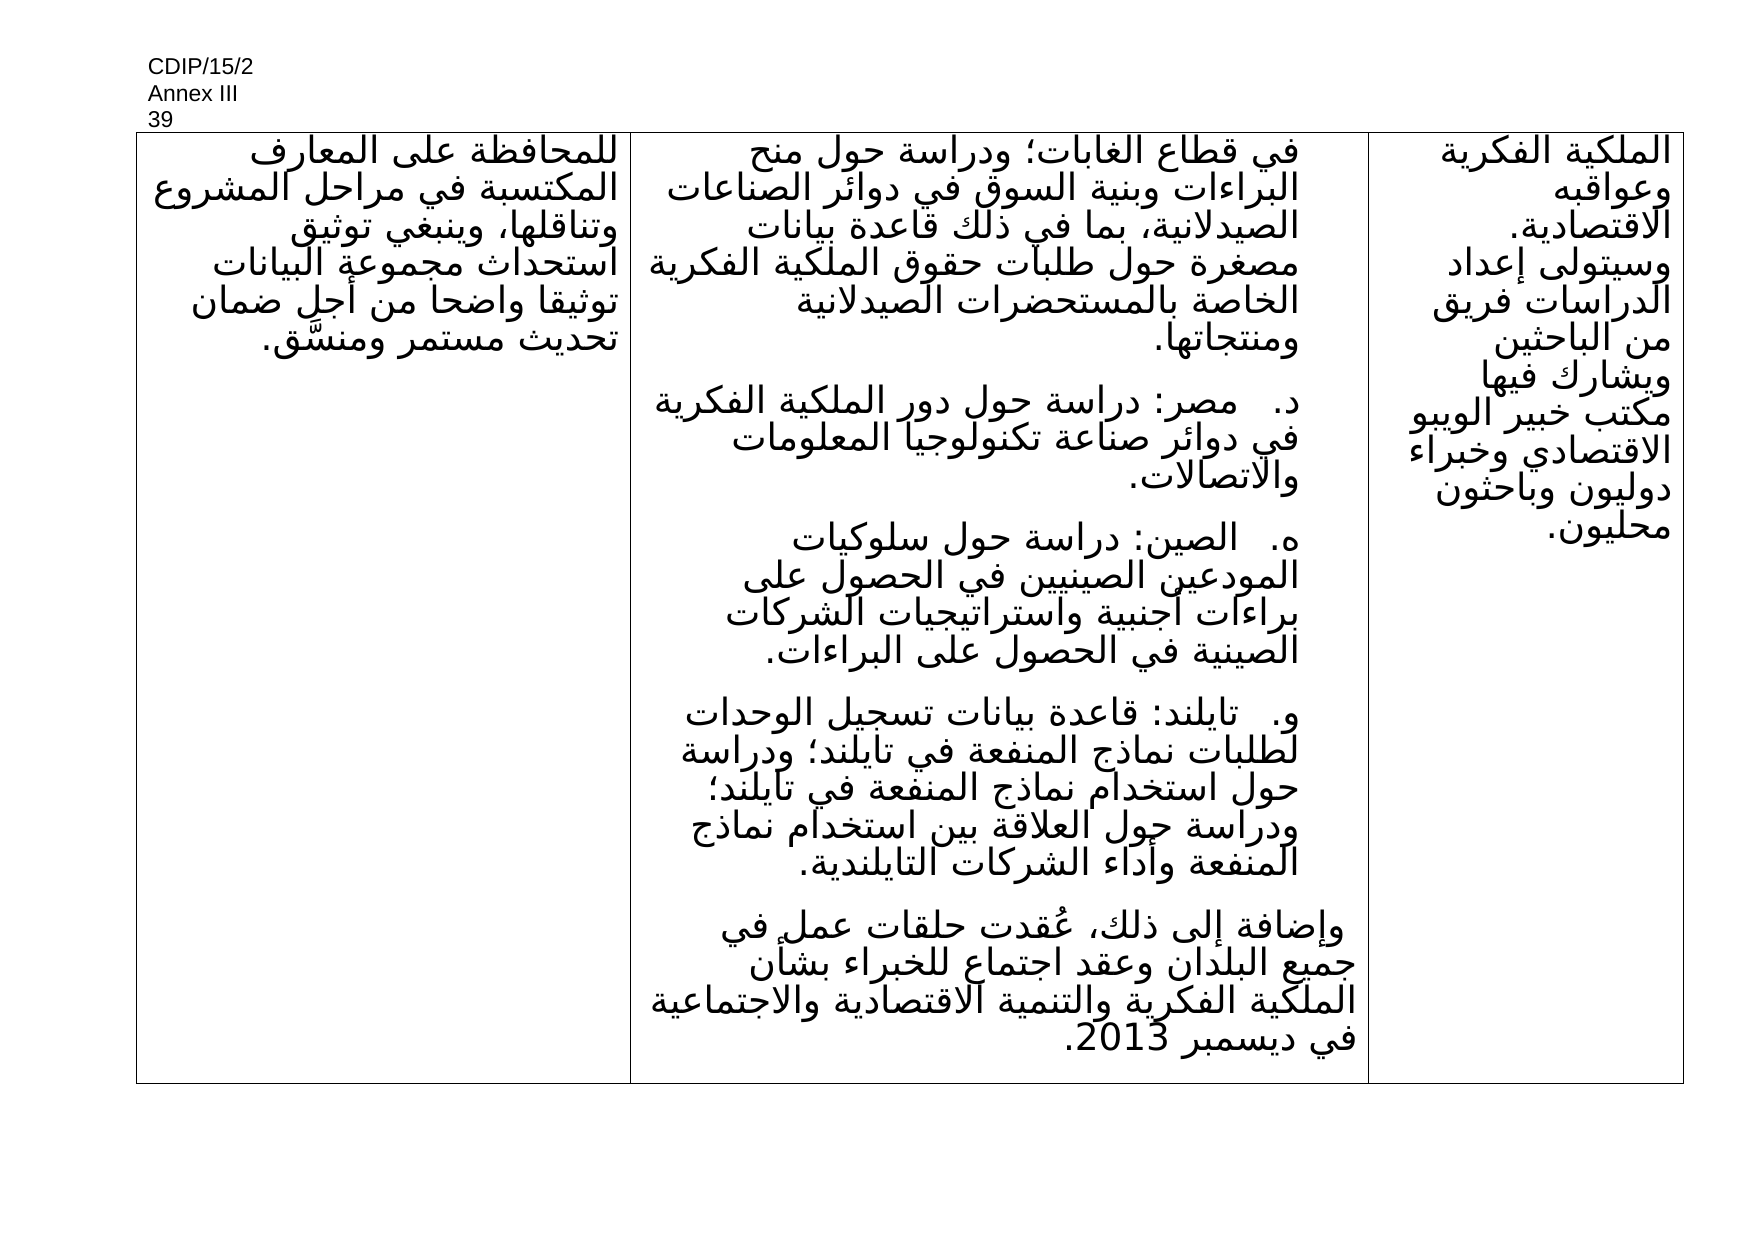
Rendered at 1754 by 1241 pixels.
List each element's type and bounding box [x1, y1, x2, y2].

table_cell [631, 133, 1368, 1083]
table_cell [1369, 133, 1683, 1083]
table_cell [137, 133, 630, 1083]
